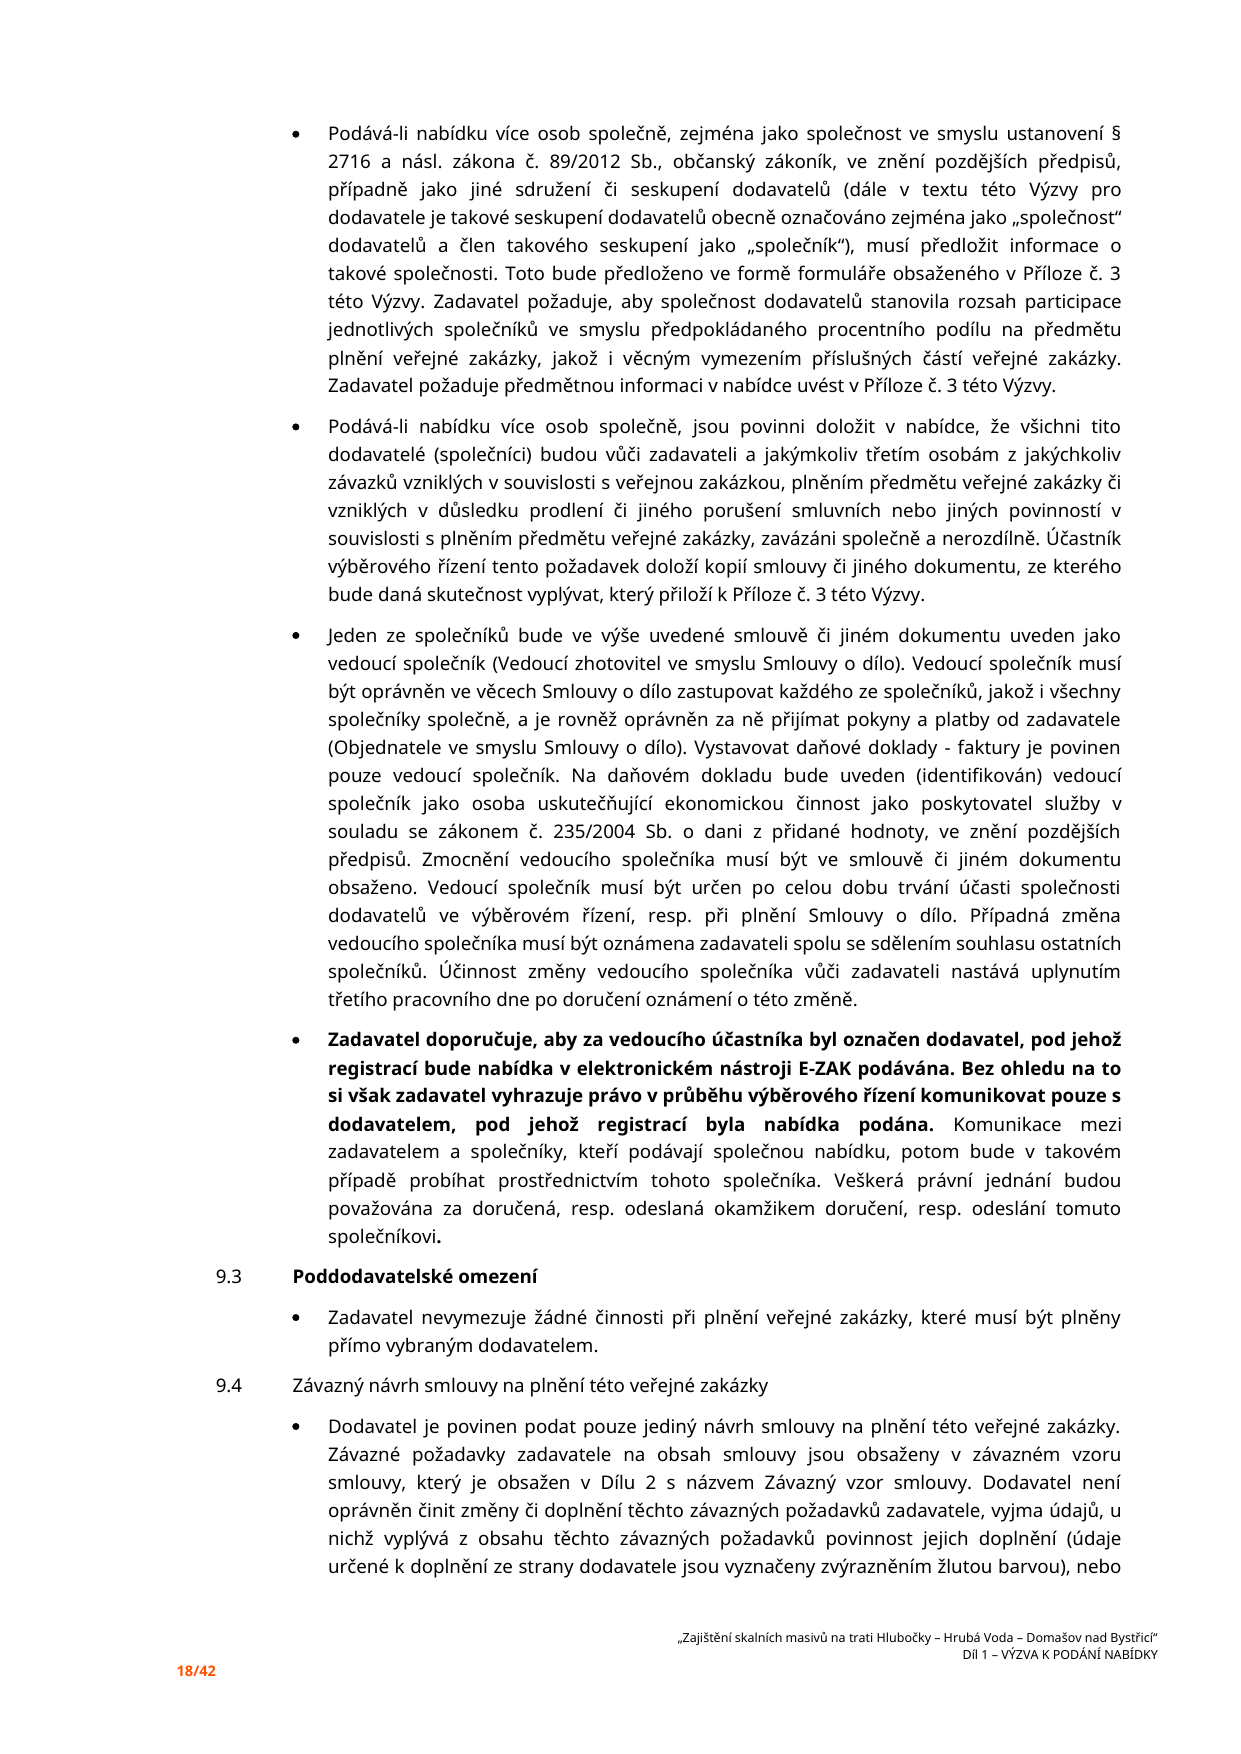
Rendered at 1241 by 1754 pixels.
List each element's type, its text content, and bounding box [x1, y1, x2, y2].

text Podává-li nabídku více osob společně, jsou povinni doložit v nabídce, že všichni tito dodavatelé (společníci) budou vůči zadavateli a jakýmkoliv třetím osobám z jakýchkoliv závazků vzniklých v souvislosti s veřejnou zakázkou, plněním předmětu veřejné zakázky či vzniklých v důsledku prodlení či jiného porušení smluvních nebo jiných povinností v souvislosti s plněním předmětu veřejné zakázky, zavázáni společně a nerozdílně. Účastník výběrového řízení tento požadavek doloží kopií smlouvy či jiného dokumentu, ze kterého bude daná skutečnost vyplývat, který přiloží k Příloze č. 3 této Výzvy. [292, 413, 1122, 607]
text Jeden ze společníků bude ve výše uvedené smlouvě či jiném dokumentu uveden jako vedoucí společník (Vedoucí zhotovitel ve smyslu Smlouvy o dílo). Vedoucí společník musí být oprávněn ve věcech Smlouvy o dílo zastupovat každého ze společníků, jakož i všechny společníky společně, a je rovněž oprávněn za ně přijímat pokyny a platby od zadavatele (Objednatele ve smyslu Smlouvy o dílo). Vystavovat daňové doklady - faktury je povinen pouze vedoucí společník. Na daňovém dokladu bude uveden (identifikován) vedoucí společník jako osoba uskutečňující ekonomickou činnost jako poskytovatel služby v souladu se zákonem č. 235/2004 Sb. o dani z přidané hodnoty, ve znění pozdějších předpisů. Zmocnění vedoucího společníka musí být ve smlouvě či jiném dokumentu obsaženo. Vedoucí společník musí být určen po celou dobu trvání účasti společnosti dodavatelů ve výběrovém řízení, resp. při plnění Smlouvy o dílo. Případná změna vedoucího společníka musí být oznámena zadavateli spolu se sdělením souhlasu ostatních společníků. Účinnost změny vedoucího společníka vůči zadavateli nastává uplynutím třetího pracovního dne po doručení oznámení o této změně. [292, 622, 1122, 1012]
text Závazný návrh smlouvy na plnění této veřejné zakázky [216, 1372, 1122, 1398]
text Podává-li nabídku více osob společně, zejména jako společnost ve smyslu ustanovení § 2716 a násl. zákona č. 89/2012 Sb., občanský zákoník, ve znění pozdějších předpisů, případně jako jiné sdružení či seskupení dodavatelů (dále v textu této Výzvy pro dodavatele je takové seskupení dodavatelů obecně označováno zejména jako „společnost“ dodavatelů a člen takového seskupení jako „společník“), musí předložit informace o takové společnosti. Toto bude předloženo ve formě formuláře obsaženého v Příloze č. 3 této Výzvy. Zadavatel požaduje, aby společnost dodavatelů stanovila rozsah participace jednotlivých společníků ve smyslu předpokládaného procentního podílu na předmětu plnění veřejné zakázky, jakož i věcným vymezením příslušných částí veřejné zakázky. Zadavatel požaduje předmětnou informaci v nabídce uvést v Příloze č. 3 této Výzvy. [292, 121, 1122, 398]
text Zadavatel doporučuje, aby za vedoucího účastníka byl označen dodavatel, pod jehož registrací bude nabídka v elektronickém nástroji E-ZAK podávána. Bez ohledu na to si však zadavatel vyhrazuje právo v průběhu výběrového řízení komunikovat pouze s dodavatelem, pod jehož registrací byla nabídka podána. Komunikace mezi zadavatelem a společníky, kteří podávají společnou nabídku, potom bude v takovém případě probíhat prostřednictvím tohoto společníka. Veškerá právní jednání budou považována za doručená, resp. odeslaná okamžikem doručení, resp. odeslání tomuto společníkovi. [292, 1027, 1122, 1248]
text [292, 1413, 1122, 1579]
text Zadavatel nevymezuje žádné činnosti při plnění veřejné zakázky, které musí být plněny přímo vybraným dodavatelem. [292, 1304, 1122, 1357]
text Poddodavatelské omezení [216, 1263, 1122, 1289]
